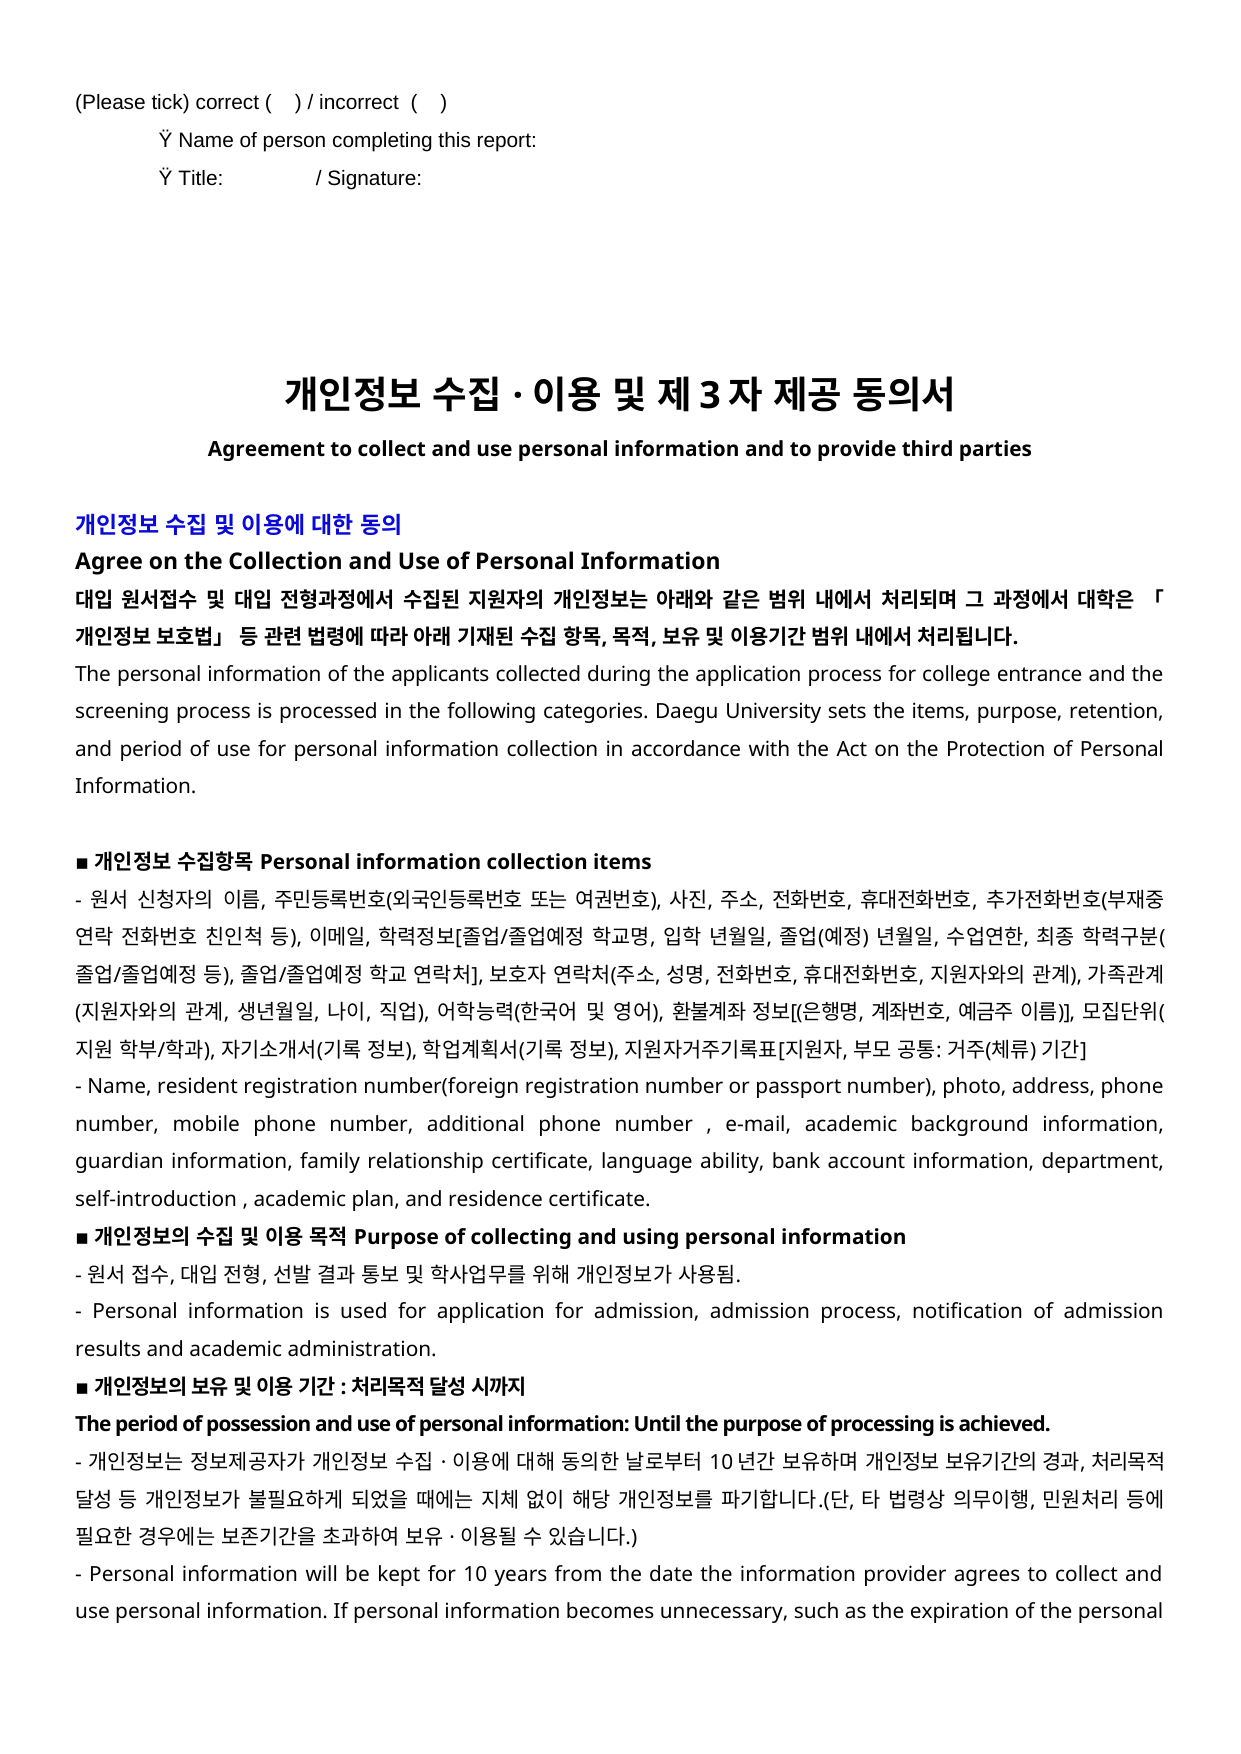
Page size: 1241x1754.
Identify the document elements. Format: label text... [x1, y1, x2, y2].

text 개인정보 수집 · 이용 및 제3자 제공 동의서 [75, 354, 1165, 429]
text 대입 원서접수 및 대입 전형과정에서 수집된 지원자의 개인정보는 아래와 같은 범위 내에서 처리되며 그 과정에서 대학은 「개인정보 보호법」 등 관련 법령에 따라 아래 기재된 수집 항목, 목적, 보유 및 이용기간 범위 내에서 처리됩니다. [75, 579, 1165, 654]
text The period of possession and use of personal information: Until the purpose of processing is achieved. [75, 1404, 1165, 1442]
text - 원서 신청자의 이름, 주민등록번호(외국인등록번호 또는 여권번호), 사진, 주소, 전화번호, 휴대전화번호, 추가전화번호(부재중 연락 전화번호 친인척 등), 이메일, 학력정보[졸업/졸업예정 학교명, 입학 년월일, 졸업(예정) 년월일, 수업연한, 최종 학력구분(졸업/졸업예정 등), 졸업/졸업예정 학교 연락처], 보호자 연락처(주소, 성명, 전화번호, 휴대전화번호, 지원자와의 관계), 가족관계(지원자와의 관계, 생년월일, 나이, 직업), 어학능력(한국어 및 영어), 환불계좌 정보[(은행명, 계좌번호, 예금주 이름)], 모집단위(지원 학부/학과), 자기소개서(기록 정보), 학업계획서(기록 정보), 지원자거주기록표[지원자, 부모 공통: 거주(체류) 기간] [75, 879, 1165, 1067]
text - Name, resident registration number(foreign registration number or passport number), photo, address, phone number, mobile phone number, additional phone number , e-mail, academic background information, guardian information, family relationship certificate, language ability, bank account information, department, self-introduction , academic plan, and residence certificate. [75, 1067, 1165, 1217]
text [75, 1554, 1165, 1629]
text Agree on the Collection and Use of Personal Information [75, 542, 1165, 579]
text - 원서 접수, 대입 전형, 선발 결과 통보 및 학사업무를 위해 개인정보가 사용됨. [75, 1254, 1165, 1292]
text The personal information of the applicants collected during the application process for college entrance and the screening process is processed in the following categories. Daegu University sets the items, purpose, retention, and period of use for personal information collection in accordance with the Act on the Protection of Personal Information. [75, 654, 1165, 804]
text ▪ 개인정보 수집항목 Personal information collection items [75, 842, 1165, 879]
text Ÿ Name of person completing this report: [158, 128, 1165, 152]
text Agreement to collect and use personal information and to provide third parties [75, 429, 1165, 467]
text ▪ 개인정보의 수집 및 이용 목적 Purpose of collecting and using personal information [75, 1217, 1165, 1254]
text - Personal information is used for application for admission, admission process, notification of admission results and academic administration. [75, 1292, 1165, 1367]
text - 개인정보는 정보제공자가 개인정보 수집 · 이용에 대해 동의한 날로부터 10년간 보유하며 개인정보 보유기간의 경과, 처리목적 달성 등 개인정보가 불필요하게 되었을 때에는 지체 없이 해당 개인정보를 파기합니다.(단, 타 법령상 의무이행, 민원처리 등에 필요한 경우에는 보존기간을 초과하여 보유 · 이용될 수 있습니다.) [75, 1442, 1165, 1554]
text 개인정보 수집 및 이용에 대한 동의 [75, 504, 1165, 542]
text (Please tick) correct ( ) / incorrect ( ) [75, 89, 1165, 113]
text Ÿ Title: / Signature: [158, 166, 1165, 190]
text ▪ 개인정보의 보유 및 이용 기간 : 처리목적 달성 시까지 [75, 1367, 1165, 1404]
